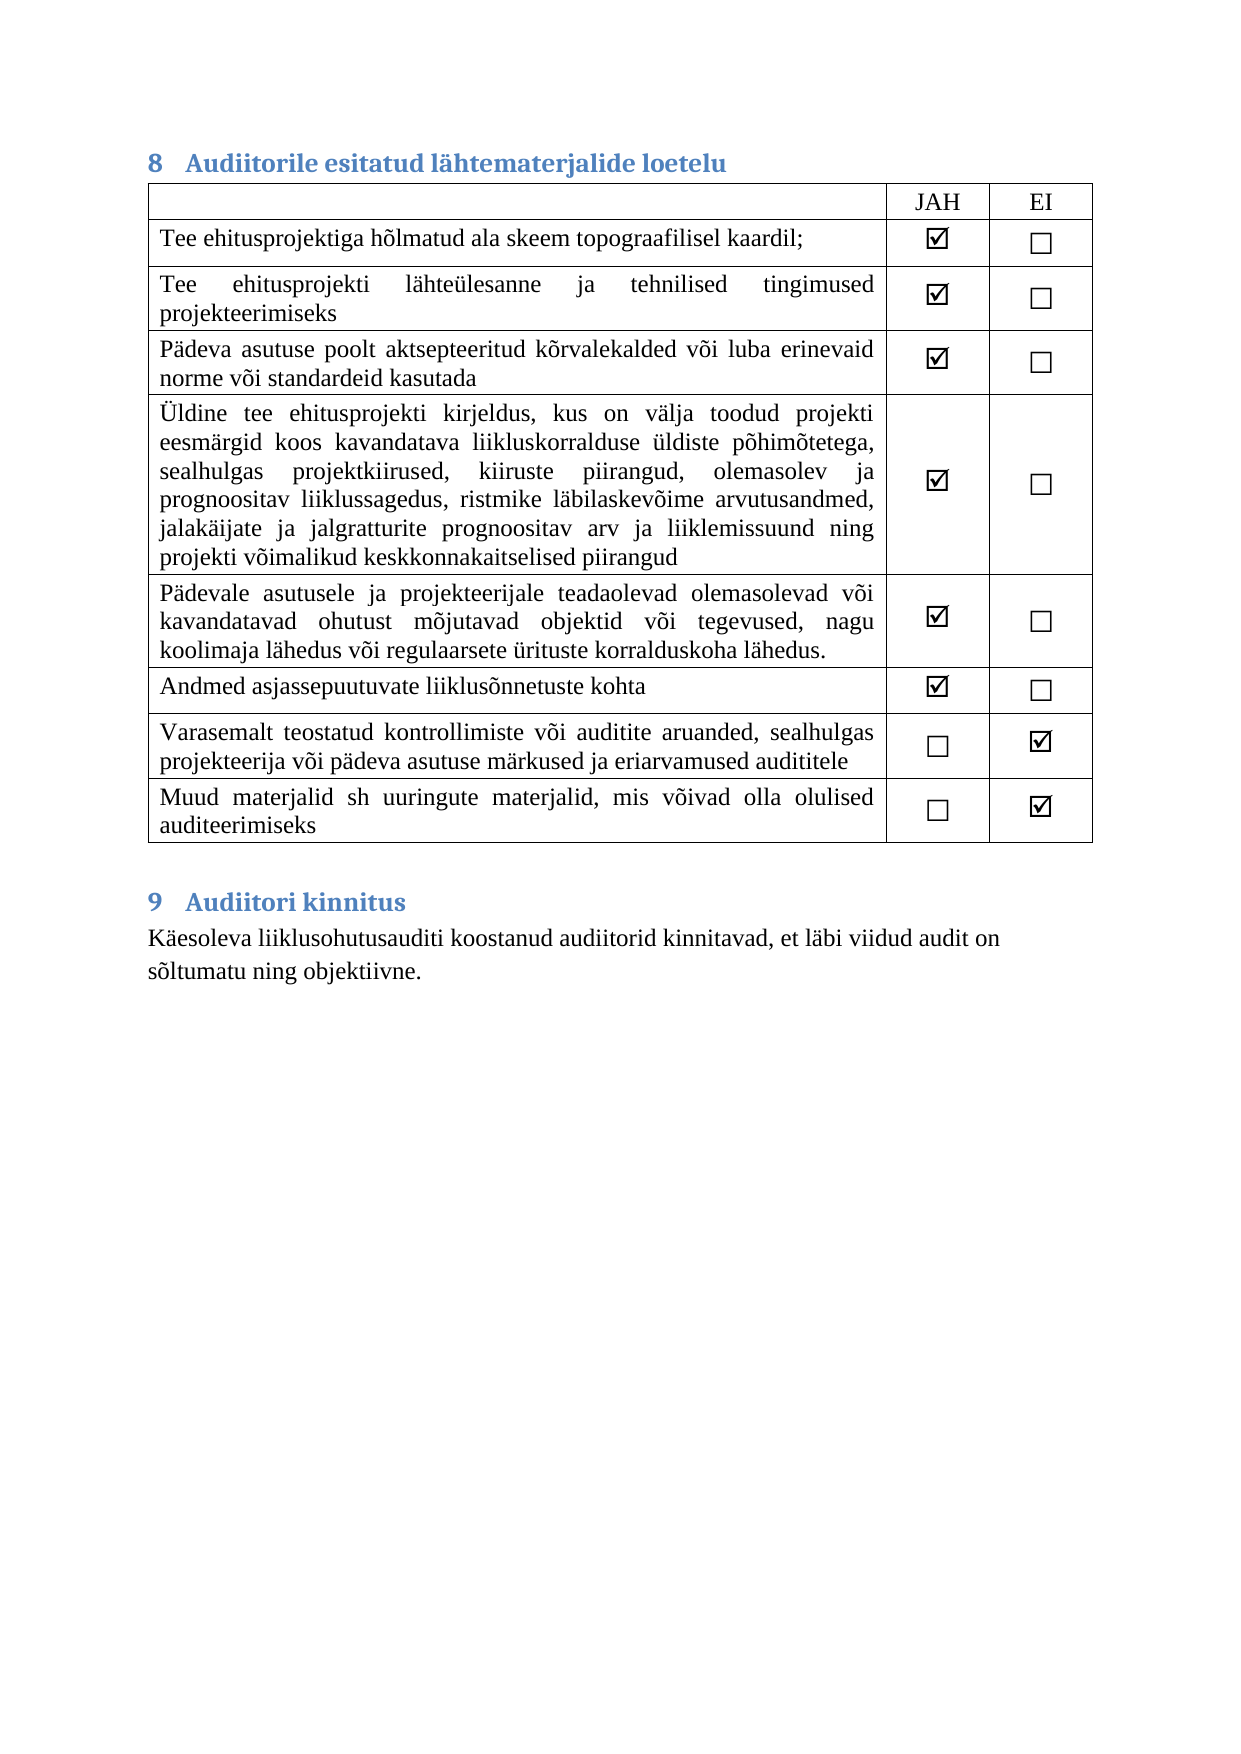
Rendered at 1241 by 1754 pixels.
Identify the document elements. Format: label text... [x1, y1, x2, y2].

table_header EI [990, 184, 1092, 219]
subtitle Audiitorile esitatud lähtematerjalide loetelu [148, 148, 1093, 179]
table_cell Tee ehitusprojekti lähteülesanne ja tehnilised tingimused projekteerimiseks [149, 267, 886, 330]
text Käesoleva liiklusohutusauditi koostanud audiitorid kinnitavad, et läbi viidud audit on sõltumatu ning objektiivne. [148, 923, 1093, 985]
table_cell Pädevale asutusele ja projekteerijale teadaolevad olemasolevad või kavandatavad ohutust mõjutavad objektid või tegevused, nagu koolimaja lähedus või regulaarsete ürituste korralduskoha lähedus. [149, 575, 886, 667]
table_cell Üldine tee ehitusprojekti kirjeldus, kus on välja toodud projekti eesmärgid koos kavandatava liikluskorralduse üldiste põhimõtetega, sealhulgas projektkiirused, kiiruste piirangud, olemasolev ja prognoositav liiklussagedus, ristmike läbilaskevõime arvutusandmed, jalakäijate ja jalgratturite prognoositav arv ja liiklemissuund ning projekti võimalikud keskkonnakaitselised piirangud [149, 395, 886, 574]
table_cell Andmed asjassepuutuvate liiklusõnnetuste kohta [149, 668, 886, 713]
table_cell Muud materjalid sh uuringute materjalid, mis võivad olla olulised auditeerimiseks [149, 779, 886, 842]
table_cell Tee ehitusprojektiga hõlmatud ala skeem topograafilisel kaardil; [149, 220, 886, 266]
table_cell Pädeva asutuse poolt aktsepteeritud kõrvalekalded või luba erinevaid norme või standardeid kasutada [149, 331, 886, 394]
table_header JAH [887, 184, 989, 219]
table_cell Varasemalt teostatud kontrollimiste või auditite aruanded, sealhulgas projekteerija või pädeva asutuse märkused ja eriarvamused audititele [149, 714, 886, 778]
table_header [149, 184, 886, 219]
subtitle Audiitori kinnitus [148, 887, 1093, 918]
